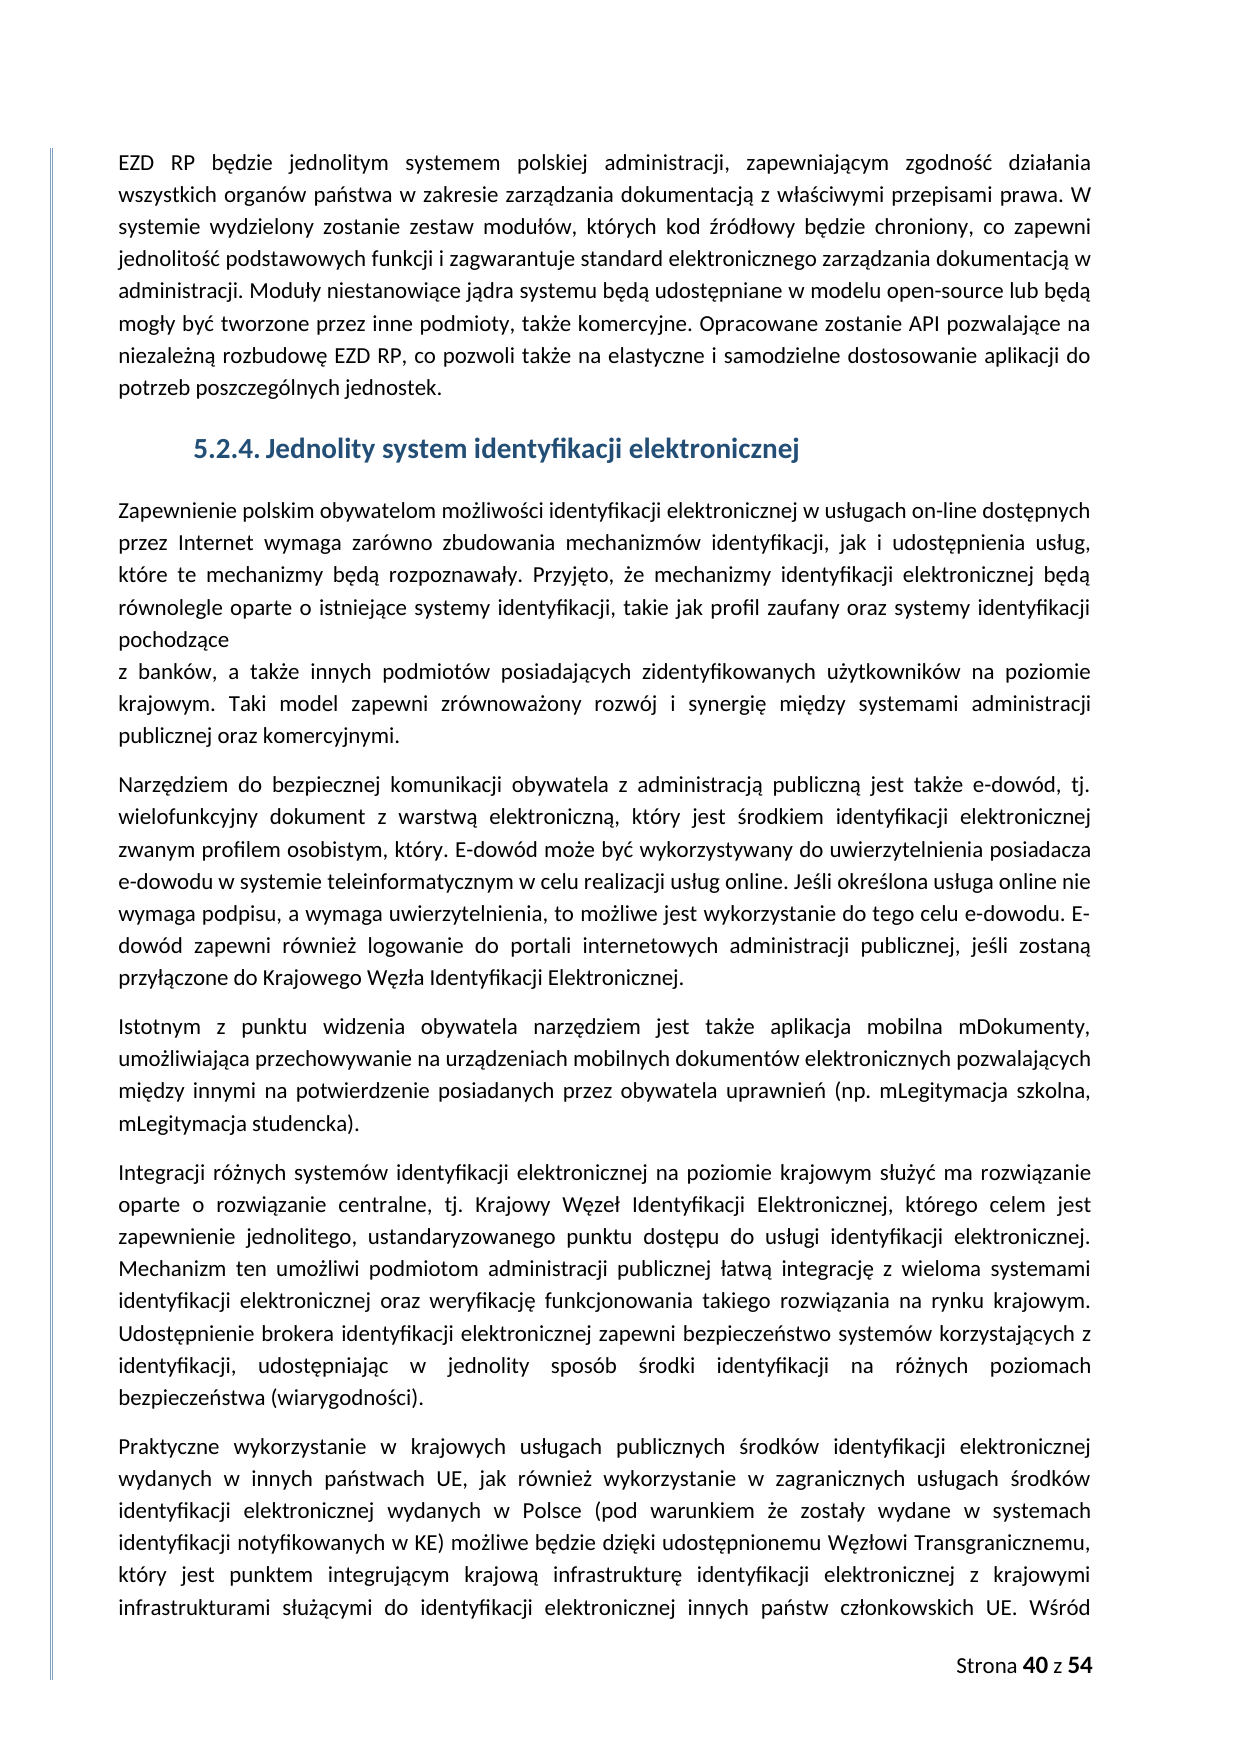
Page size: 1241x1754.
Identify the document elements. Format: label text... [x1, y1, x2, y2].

text Integracji różnych systemów identyfikacji elektronicznej na poziomie krajowym służyć ma rozwiązanie oparte o rozwiązanie centralne, tj. Krajowy Węzeł Identyfikacji Elektronicznej, którego celem jest zapewnienie jednolitego, ustandaryzowanego punktu dostępu do usługi identyfikacji elektronicznej. Mechanizm ten umożliwi podmiotom administracji publicznej łatwą integrację z wieloma systemami identyfikacji elektronicznej oraz weryfikację funkcjonowania takiego rozwiązania na rynku krajowym. Udostępnienie brokera identyfikacji elektronicznej zapewni bezpieczeństwo systemów korzystających z identyfikacji, udostępniając w jednolity sposób środki identyfikacji na różnych poziomach bezpieczeństwa (wiarygodności). [118, 1158, 1092, 1411]
subtitle Jednolity system identyfikacji elektronicznej [193, 430, 1092, 466]
text EZD RP będzie jednolitym systemem polskiej administracji, zapewniającym zgodność działania wszystkich organów państwa w zakresie zarządzania dokumentacją z właściwymi przepisami prawa. W systemie wydzielony zostanie zestaw modułów, których kod źródłowy będzie chroniony, co zapewni jednolitość podstawowych funkcji i zagwarantuje standard elektronicznego zarządzania dokumentacją w administracji. Moduły niestanowiące jądra systemu będą udostępniane w modelu open-source lub będą mogły być tworzone przez inne podmioty, także komercyjne. Opracowane zostanie API pozwalające na niezależną rozbudowę EZD RP, co pozwoli także na elastyczne i samodzielne dostosowanie aplikacji do potrzeb poszczególnych jednostek. [118, 148, 1092, 401]
text Zapewnienie polskim obywatelom możliwości identyfikacji elektronicznej w usługach on-line dostępnych przez Internet wymaga zarówno zbudowania mechanizmów identyfikacji, jak i udostępnienia usług, które te mechanizmy będą rozpoznawały. Przyjęto, że mechanizmy identyfikacji elektronicznej będą równolegle oparte o istniejące systemy identyfikacji, takie jak profil zaufany oraz systemy identyfikacji pochodzące z banków, a także innych podmiotów posiadających zidentyfikowanych użytkowników na poziomie krajowym. Taki model zapewni zrównoważony rozwój i synergię między systemami administracji publicznej oraz komercyjnymi. [118, 496, 1092, 749]
text Istotnym z punktu widzenia obywatela narzędziem jest także aplikacja mobilna mDokumenty, umożliwiająca przechowywanie na urządzeniach mobilnych dokumentów elektronicznych pozwalających między innymi na potwierdzenie posiadanych przez obywatela uprawnień (np. mLegitymacja szkolna, mLegitymacja studencka). [118, 1012, 1092, 1137]
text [118, 1432, 1092, 1621]
text Narzędziem do bezpiecznej komunikacji obywatela z administracją publiczną jest także e-dowód, tj. wielofunkcyjny dokument z warstwą elektroniczną, który jest środkiem identyfikacji elektronicznej zwanym profilem osobistym, który. E-dowód może być wykorzystywany do uwierzytelnienia posiadacza e-dowodu w systemie teleinformatycznym w celu realizacji usług online. Jeśli określona usługa online nie wymaga podpisu, a wymaga uwierzytelnienia, to możliwe jest wykorzystanie do tego celu e-dowodu. E-dowód zapewni również logowanie do portali internetowych administracji publicznej, jeśli zostaną przyłączone do Krajowego Węzła Identyfikacji Elektronicznej. [118, 770, 1092, 991]
